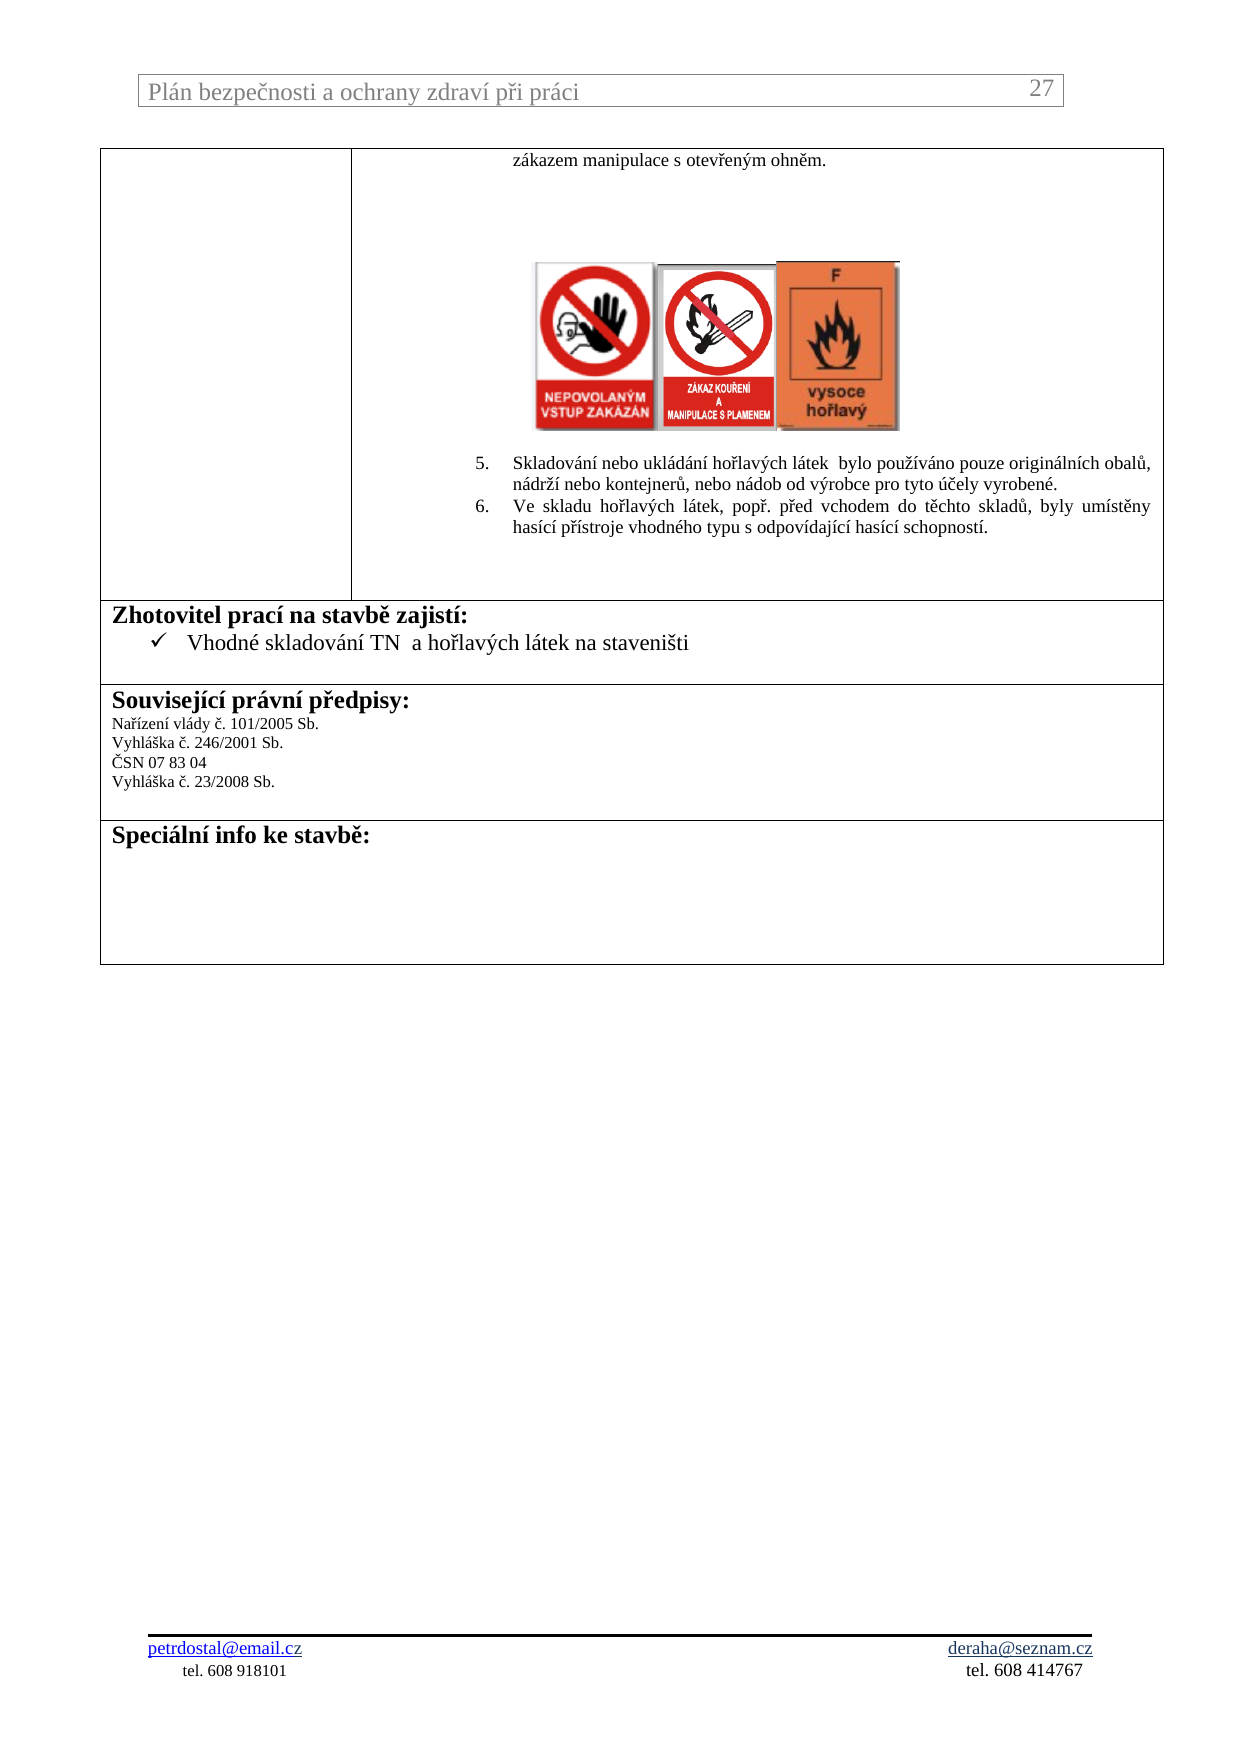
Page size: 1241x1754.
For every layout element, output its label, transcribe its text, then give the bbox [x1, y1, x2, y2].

table_cell Související právní předpisy: Nařízení vlády č. 101/2005 Sb. Vyhláška č. 246/2001 Sb. ČSN 07 83 04 Vyhláška č. 23/2008 Sb. [101, 685, 1163, 819]
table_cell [101, 149, 351, 599]
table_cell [352, 149, 1163, 599]
table_cell Zhotovitel prací na stavbě zajistí: Vhodné skladování TN a hořlavých látek na staveništi [101, 601, 1163, 684]
picture [531, 258, 900, 431]
table_cell Speciální info ke stavbě: [101, 821, 1163, 964]
